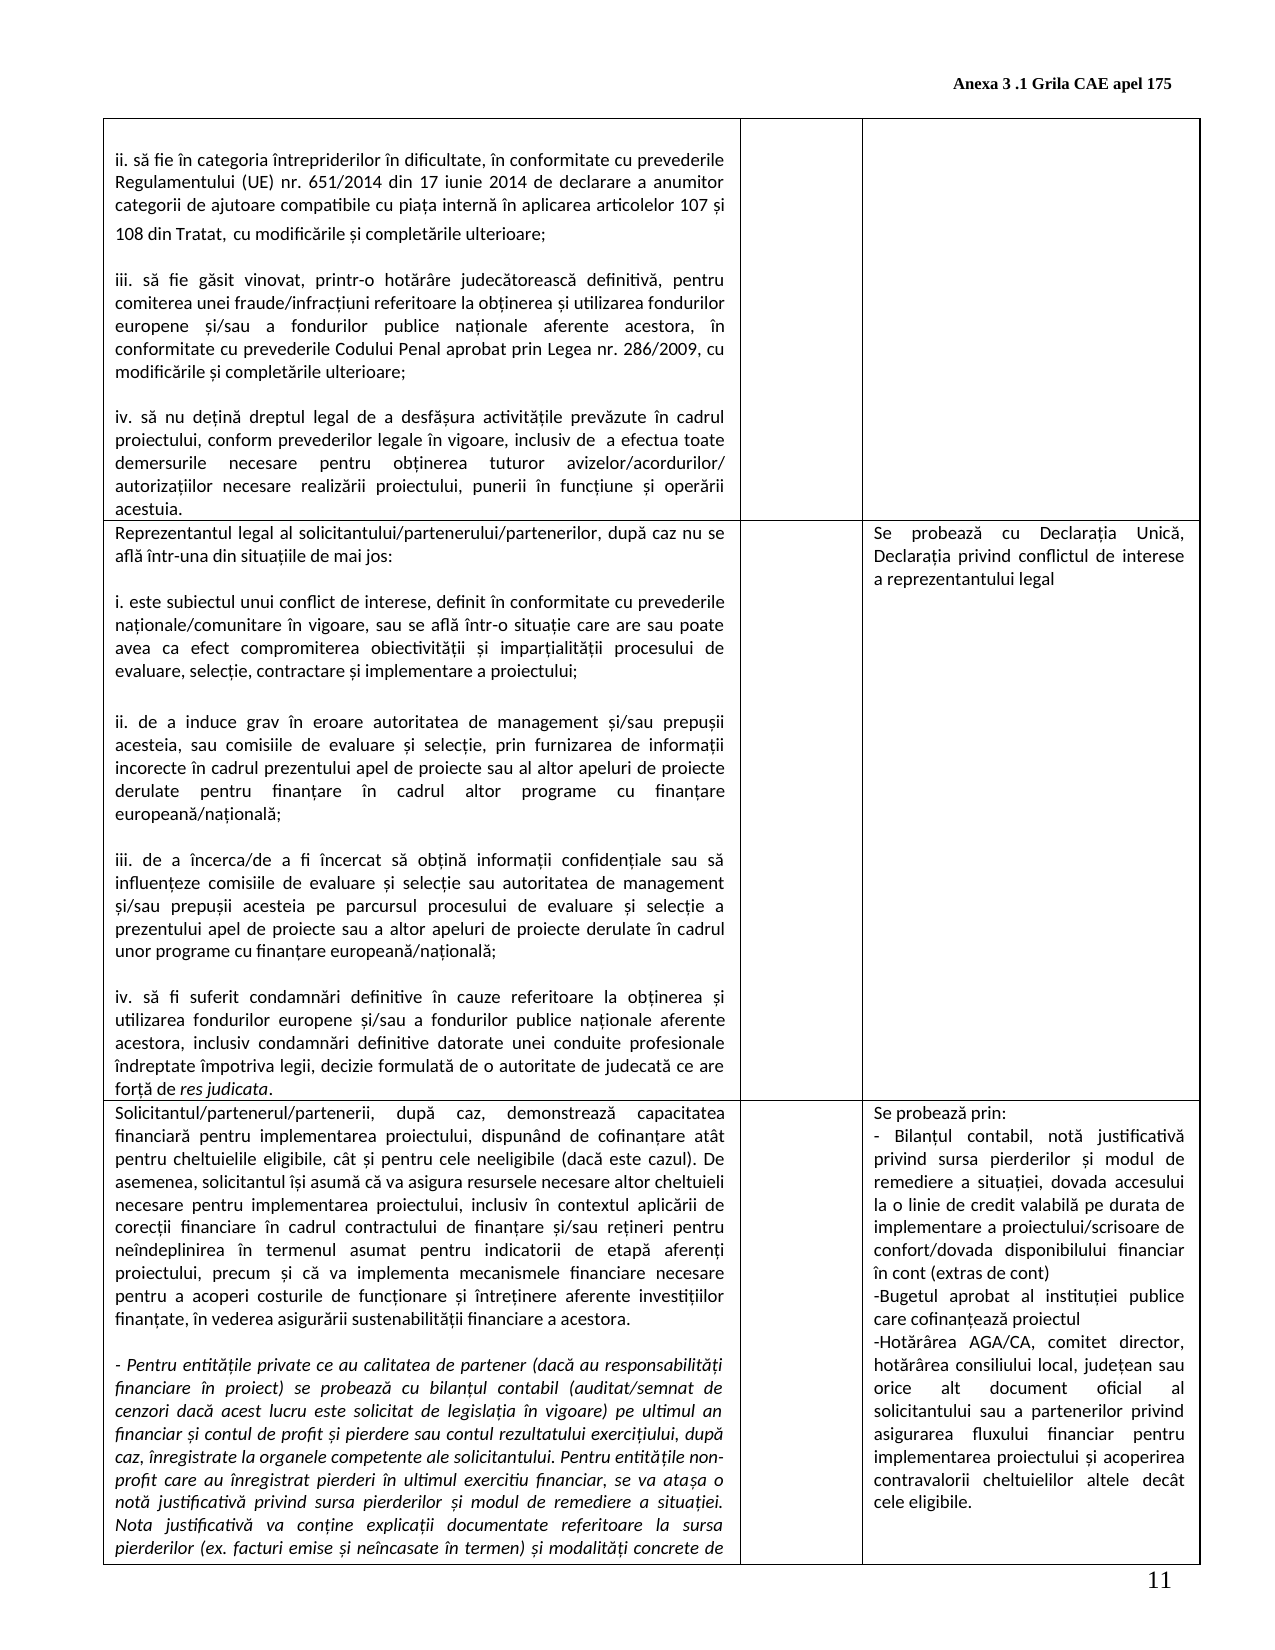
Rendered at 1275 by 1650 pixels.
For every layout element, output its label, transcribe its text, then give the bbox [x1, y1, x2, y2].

table_cell [741, 521, 862, 1100]
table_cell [104, 1101, 740, 1564]
table_cell Reprezentantul legal al solicitantului/partenerului/partenerilor, după caz nu se află într-una din situațiile de mai jos: i. este subiectul unui conflict de interese, definit în conformitate cu prevederile naționale/comunitare în vigoare, sau se află într-o situație care are sau poate avea ca efect compromiterea obiectivității și imparțialității procesului de evaluare, selecție, contractare și implementare a proiectului; ii. de a induce grav în eroare autoritatea de management și/sau prepușii acesteia, sau comisiile de evaluare și selecție, prin furnizarea de informații incorecte în cadrul prezentului apel de proiecte sau al altor apeluri de proiecte derulate pentru finanțare în cadrul altor programe cu finanțare europeană/națională; iii. de a încerca/de a fi încercat să obțină informații confidențiale sau să influențeze comisiile de evaluare și selecție sau autoritatea de management și/sau prepușii acesteia pe parcursul procesului de evaluare și selecție a prezentului apel de proiecte sau a altor apeluri de proiecte derulate în cadrul unor programe cu finanțare europeană/națională; iv. să fi suferit condamnări definitive în cauze referitoare la obţinerea şi utilizarea fondurilor europene şi/sau a fondurilor publice naţionale aferente acestora, inclusiv condamnări definitive datorate unei conduite profesionale îndreptate împotriva legii, decizie formulată de o autoritate de judecată ce are forță de res judicata. [104, 521, 740, 1100]
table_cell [863, 1101, 1199, 1564]
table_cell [863, 119, 1199, 520]
table_cell [741, 1101, 862, 1564]
table_cell Se probează cu Declarația Unică, Declarația privind conflictul de interese a reprezentantului legal [863, 521, 1199, 1100]
table_cell [741, 119, 862, 520]
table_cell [104, 119, 740, 520]
